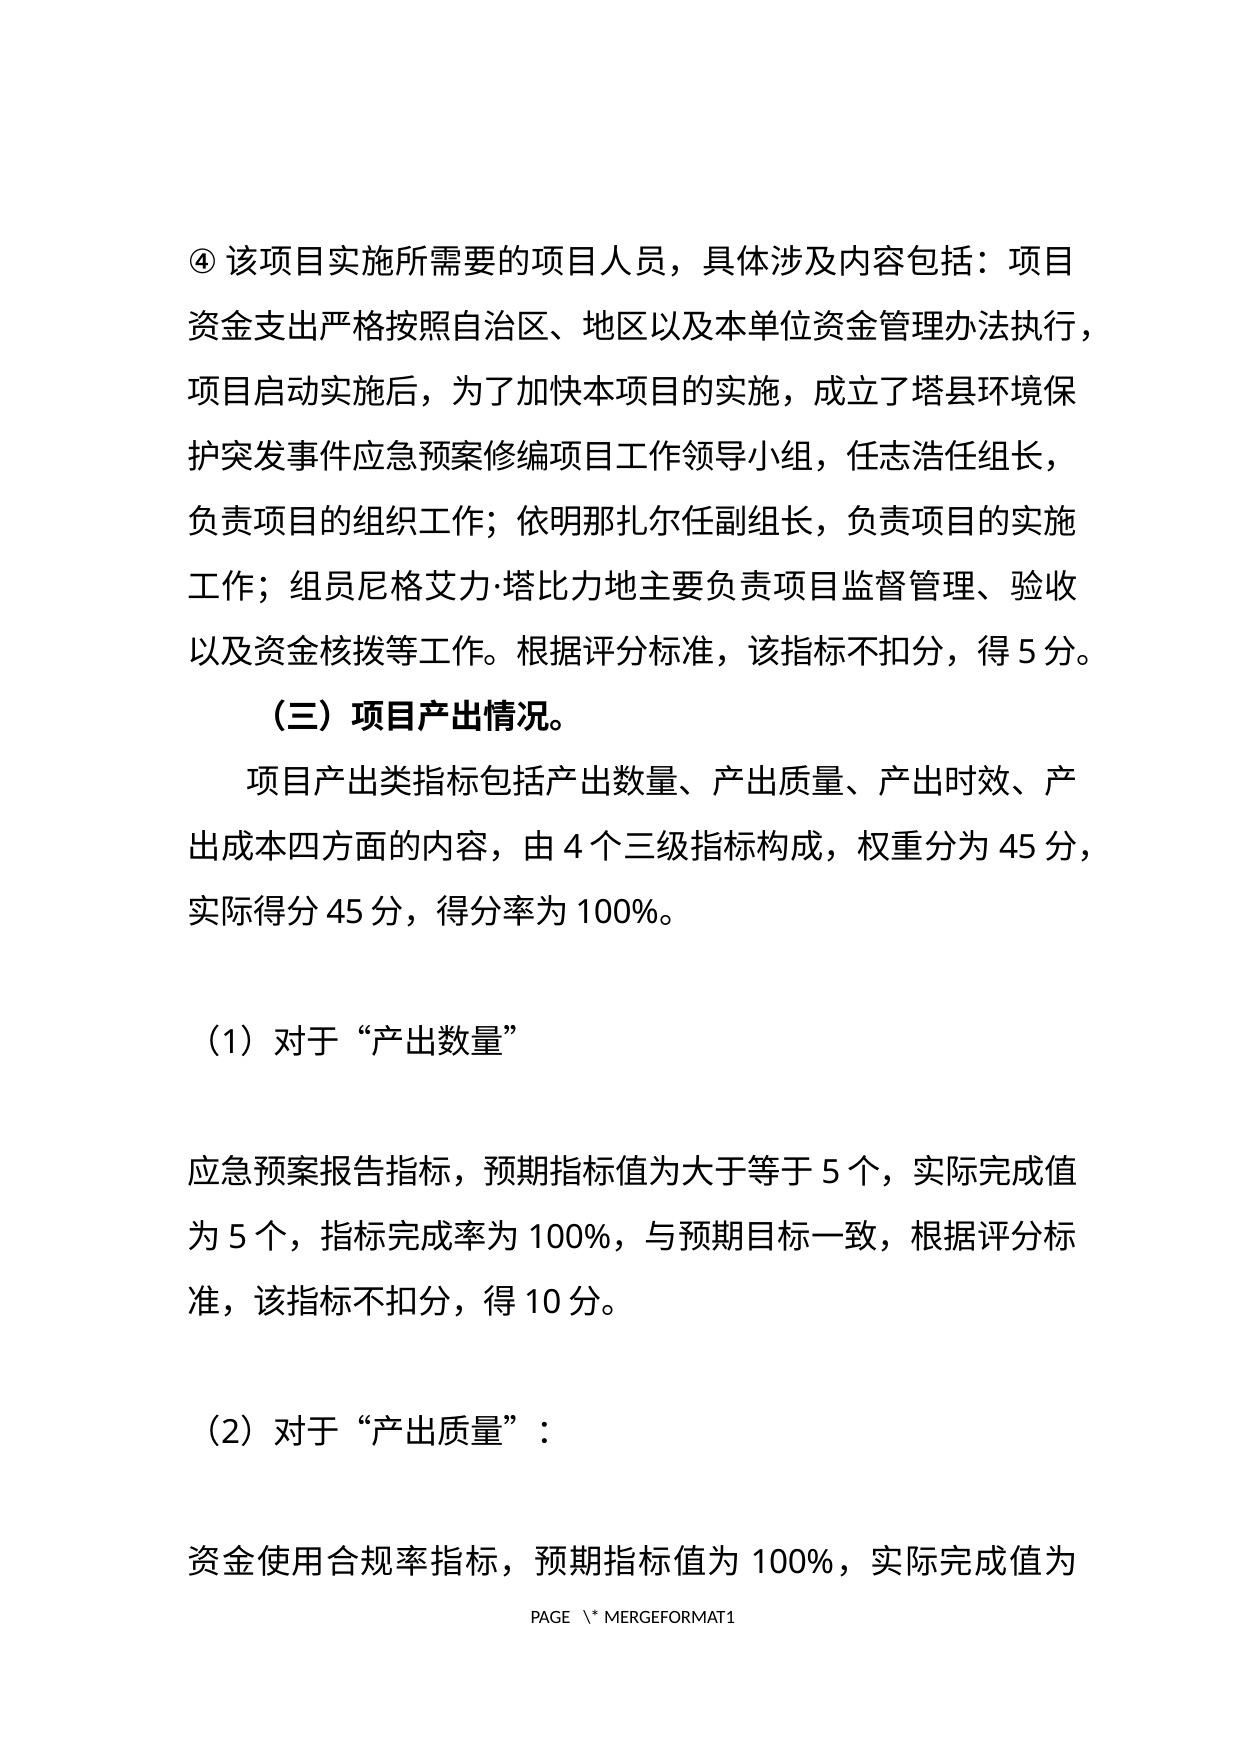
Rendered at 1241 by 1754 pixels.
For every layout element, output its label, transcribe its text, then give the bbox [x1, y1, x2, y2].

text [187, 747, 1078, 1592]
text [187, 162, 1078, 682]
text （三）项目产出情况。 [187, 682, 1078, 747]
